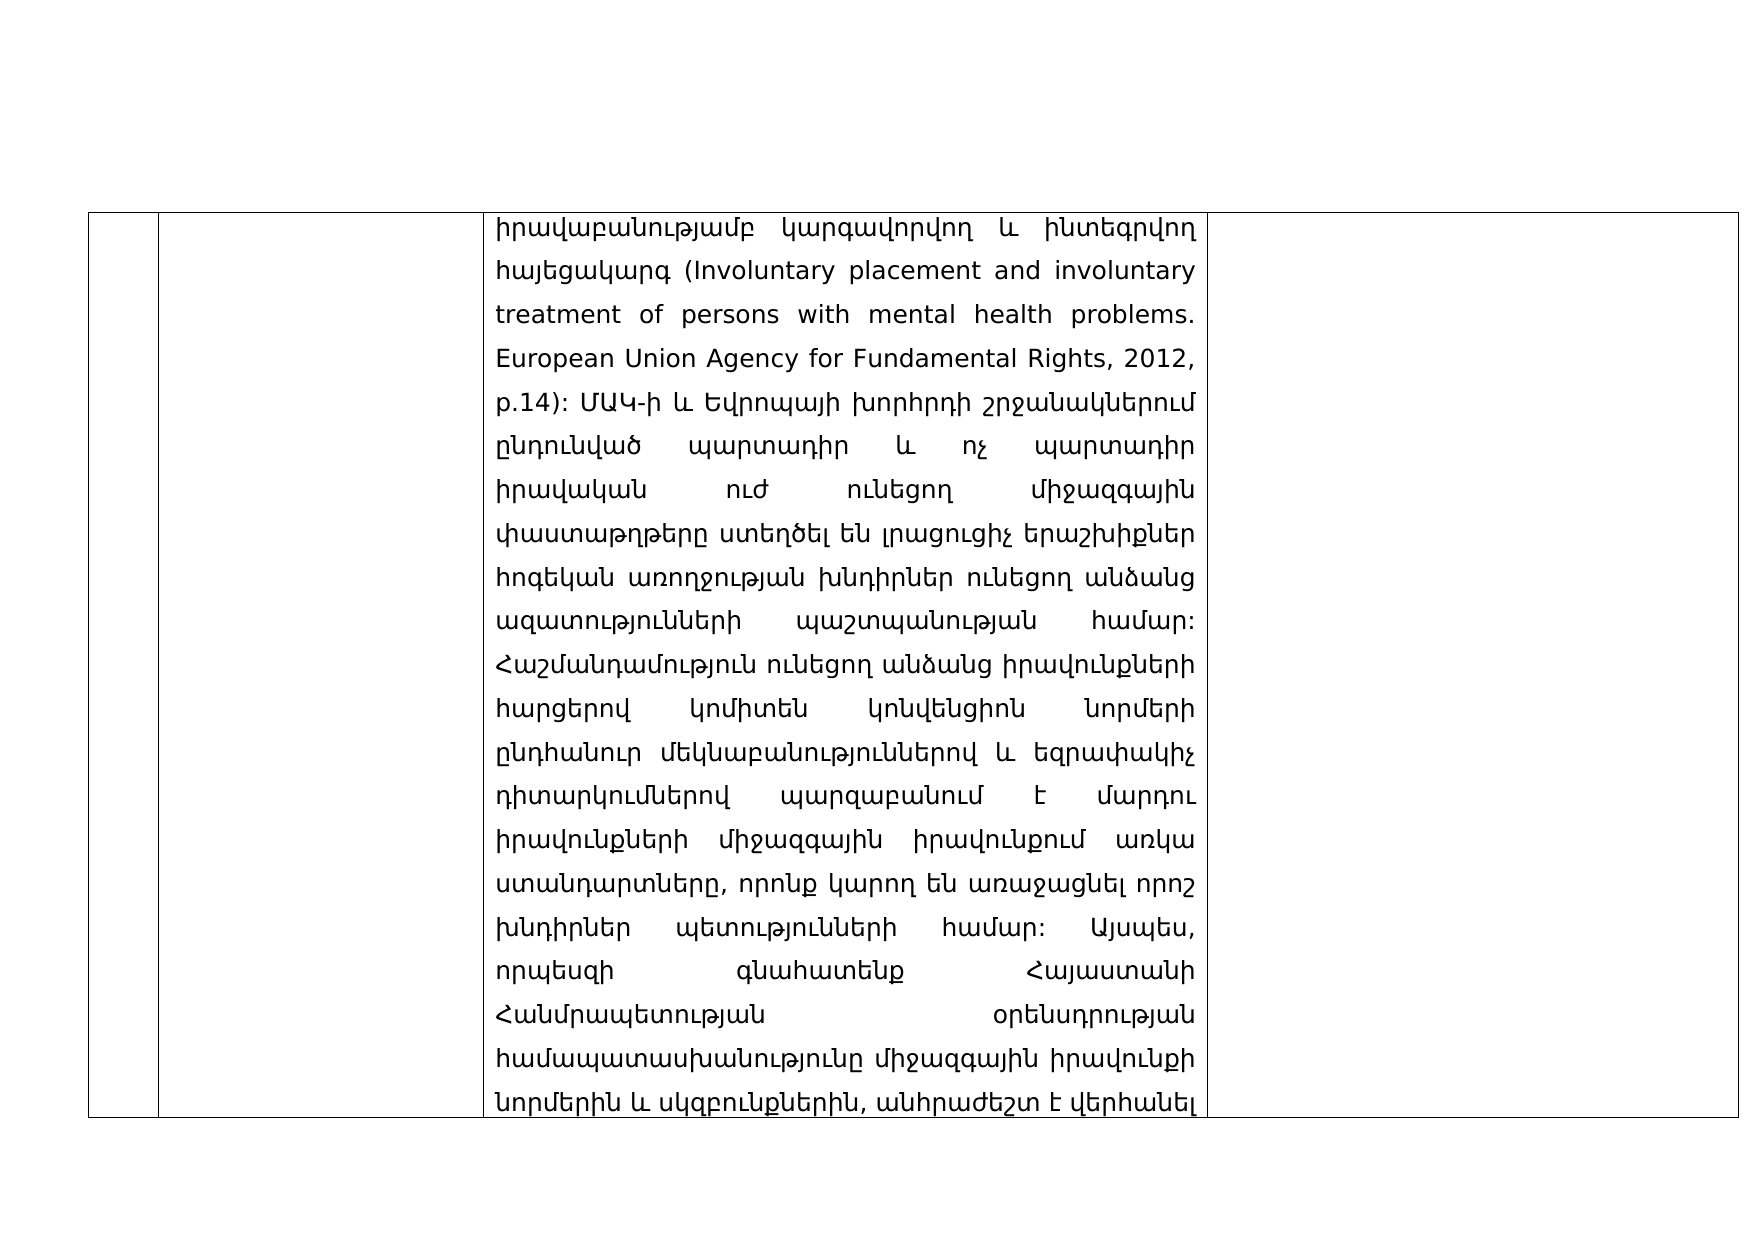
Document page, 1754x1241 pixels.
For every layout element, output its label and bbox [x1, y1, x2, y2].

table_cell [89, 213, 158, 1117]
table_cell [1208, 213, 1738, 1117]
table_cell [159, 213, 483, 1117]
table_cell [484, 213, 1207, 1117]
